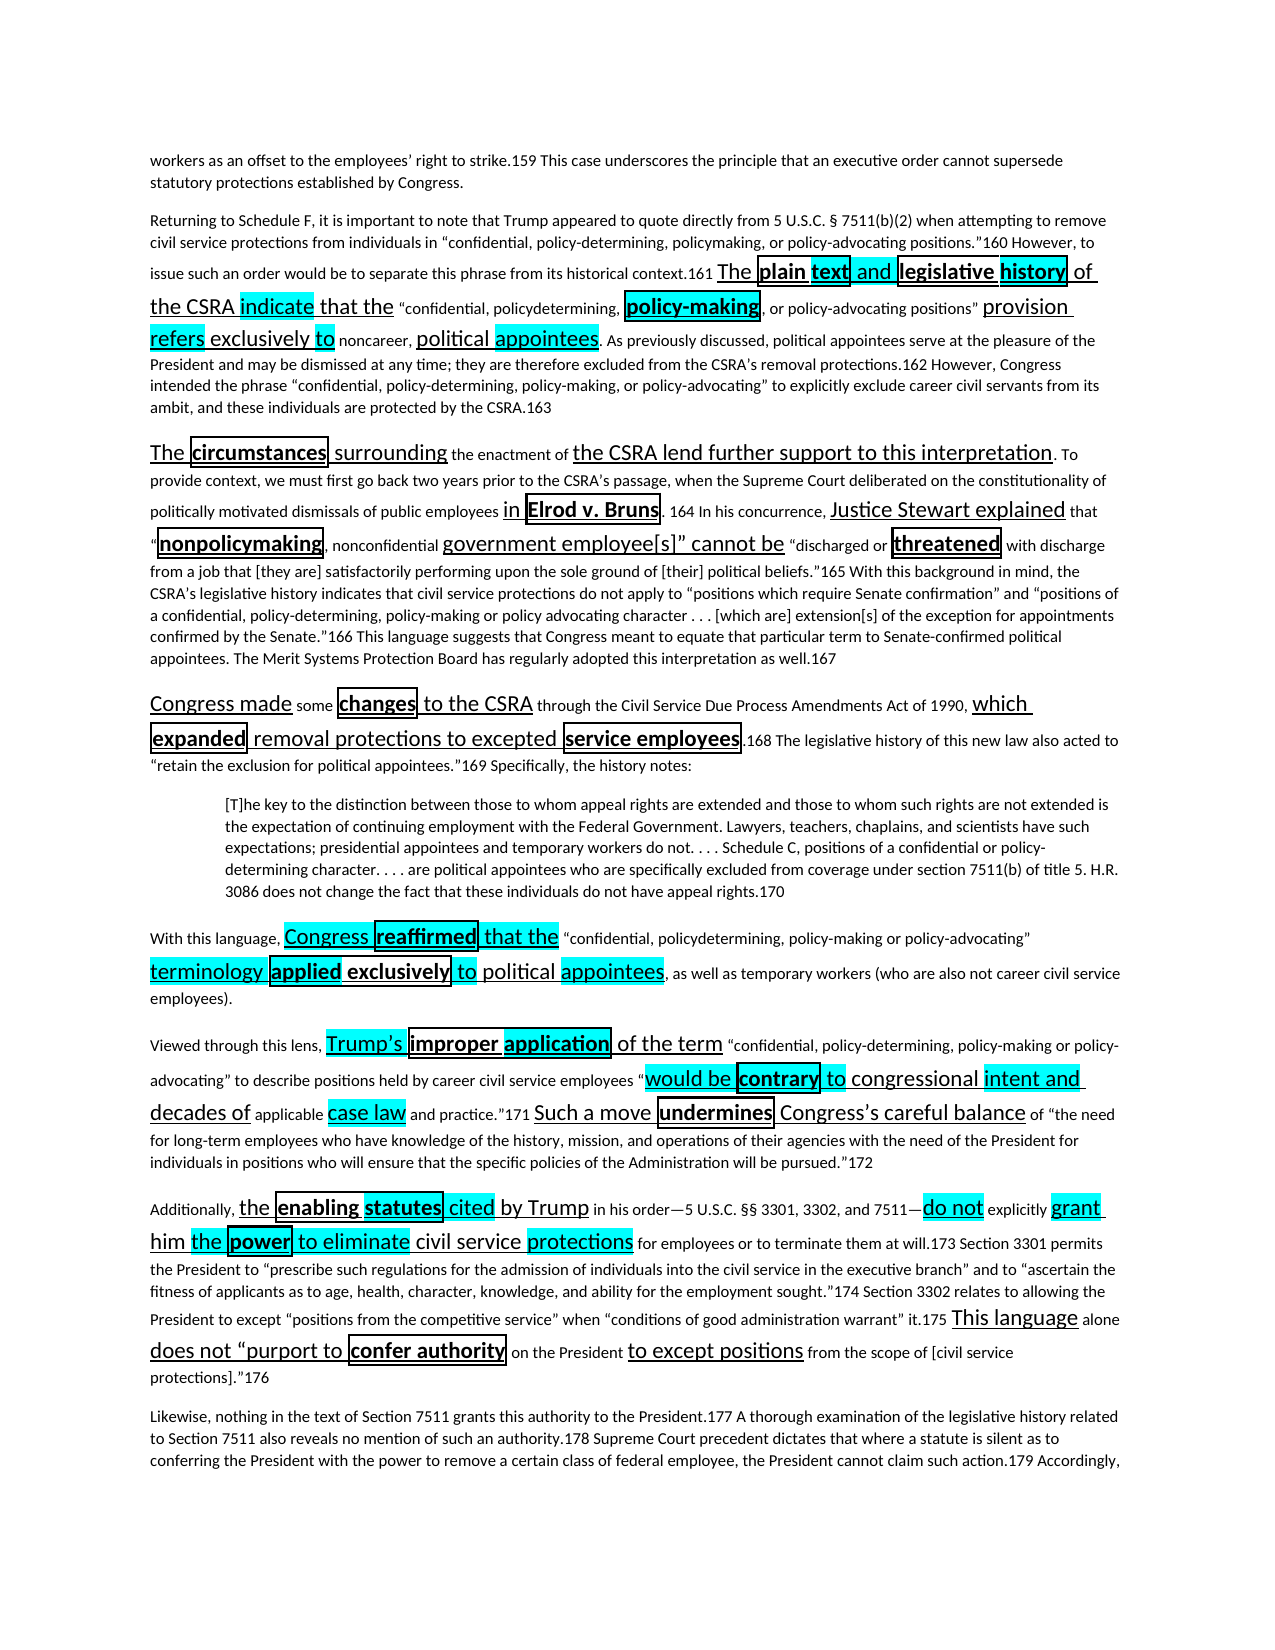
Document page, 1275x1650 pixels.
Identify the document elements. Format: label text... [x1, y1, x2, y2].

text Additionally, the enabling statutes cited by Trump in his order—5 U.S.C. §§ 3301, 3302, and 7511—do not explicitly grant him the power to eliminate civil service protections for employees or to terminate them at will.173 Section 3301 permits the President to “prescribe such regulations for the admission of individuals into the civil service in the executive branch” and to “ascertain the fitness of applicants as to age, health, character, knowledge, and ability for the employment sought.”174 Section 3302 relates to allowing the President to except “positions from the competitive service” when “conditions of good administration warrant” it.175 This language alone does not “purport to confer authority on the President to except positions from the scope of [civil service protections].”176 [150, 1191, 1125, 1388]
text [150, 150, 1125, 192]
text Congress made some changes to the CSRA through the Civil Service Due Process Amendments Act of 1990, which expanded removal protections to excepted service employees.168 The legislative history of this new law also acted to “retain the exclusion for political appointees.”169 Specifically, the history notes: [150, 687, 1125, 776]
text The circumstances surrounding the enactment of the CSRA lend further support to this interpretation. To provide context, we must first go back two years prior to the CSRA’s passage, when the Supreme Court deliberated on the constitutionality of politically motivated dismissals of public employees in Elrod v. Bruns. 164 In his concurrence, Justice Stewart explained that “nonpolicymaking, nonconfidential government employee[s]” cannot be “discharged or threatened with discharge from a job that [they are] satisfactorily performing upon the sole ground of [their] political beliefs.”165 With this background in mind, the CSRA’s legislative history indicates that civil service protections do not apply to “positions which require Senate confirmation” and “positions of a confidential, policy-determining, policy-making or policy advocating character . . . [which are] extension[s] of the exception for appointments confirmed by the Senate.”166 This language suggests that Congress meant to equate that particular term to Senate-confirmed political appointees. The Merit Systems Protection Board has regularly adopted this interpretation as well.167 [150, 436, 1125, 669]
text [T]he key to the distinction between those to whom appeal rights are extended and those to whom such rights are not extended is the expectation of continuing employment with the Federal Government. Lawyers, teachers, chaplains, and scientists have such expectations; presidential appointees and temporary workers do not. . . . Schedule C, positions of a confidential or policy-determining character. . . . are political appointees who are specifically excluded from coverage under section 7511(b) of title 5. H.R. 3086 does not change the fact that these individuals do not have appeal rights.170 [225, 794, 1125, 902]
text Viewed through this lens, Trump’s improper application of the term “confidential, policy-determining, policy-making or policy-advocating” to describe positions held by career civil service employees “would be contrary to congressional intent and decades of applicable case law and practice.”171 Such a move undermines Congress’s careful balance of “the need for long-term employees who have knowledge of the history, mission, and operations of their agencies with the need of the President for individuals in positions who will ensure that the specific policies of the Administration will be pursued.”172 [150, 1027, 1125, 1172]
text With this language, Congress reaffirmed that the “confidential, policydetermining, policy-making or policy-advocating” terminology applied exclusively to political appointees, as well as temporary workers (who are also not career civil service employees). [150, 920, 1125, 1009]
text Returning to Schedule F, it is important to note that Trump appeared to quote directly from 5 U.S.C. § 7511(b)(2) when attempting to remove civil service protections from individuals in “confidential, policy-determining, policymaking, or policy-advocating positions.”160 However, to issue such an order would be to separate this phrase from its historical context.161 The plain text and legislative history of the CSRA indicate that the “confidential, policydetermining, policy-making, or policy-advocating positions” provision refers exclusively to noncareer, political appointees. As previously discussed, political appointees serve at the pleasure of the President and may be dismissed at any time; they are therefore excluded from the CSRA’s removal protections.162 However, Congress intended the phrase “confidential, policy-determining, policy-making, or policy-advocating” to explicitly exclude career civil servants from its ambit, and these individuals are protected by the CSRA.163 [150, 210, 1125, 418]
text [150, 1406, 1125, 1470]
